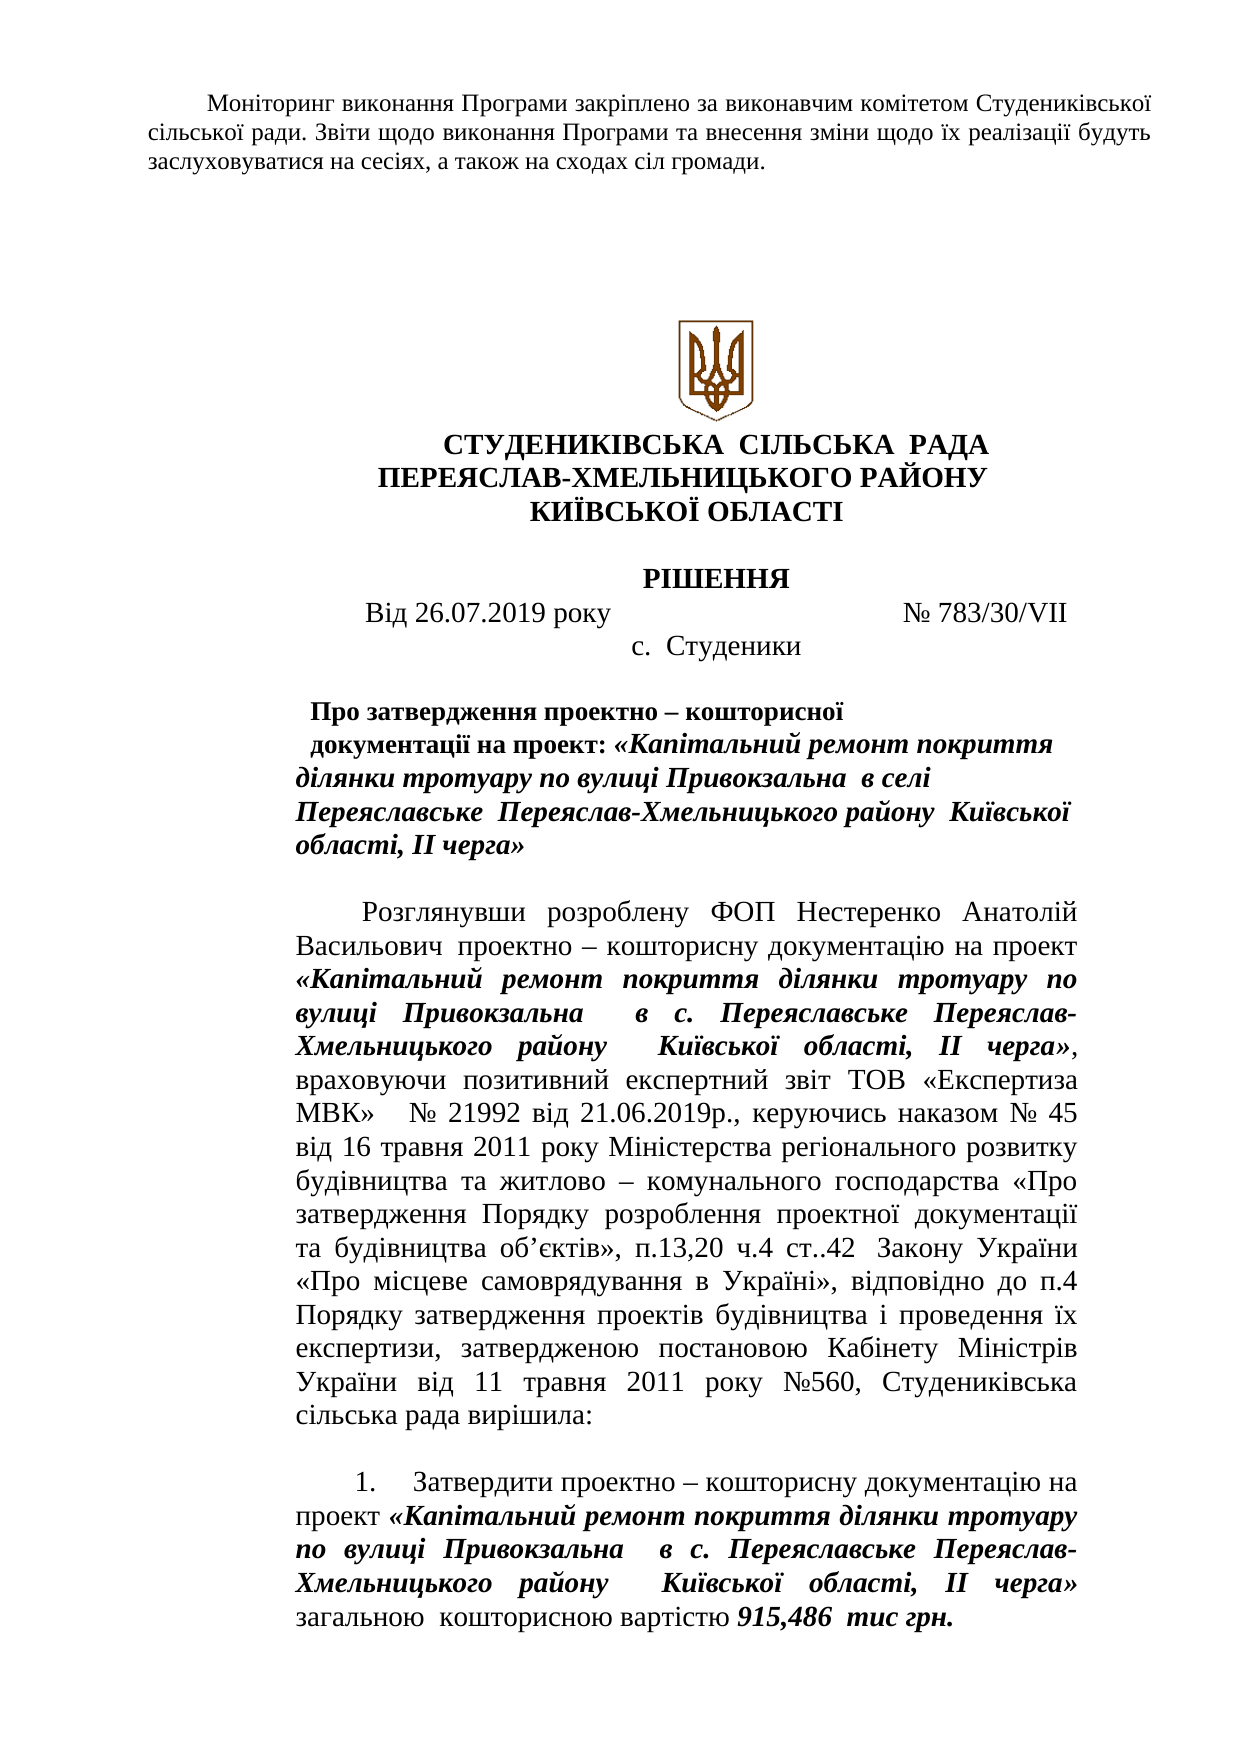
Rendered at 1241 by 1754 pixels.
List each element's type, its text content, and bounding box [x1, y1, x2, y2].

text Від 26.07.2019 року № 783/30/VII [295, 595, 1078, 628]
text 1. Затвердити проектно – кошторисну документацію на проект «Капітальний ремонт покриття ділянки тротуару по вулиці Привокзальна в с. Переяславське Переяслав-Хмельницького району Київської області, ІІ черга» загальною кошторисною вартістю 915,486 тис грн. [295, 1464, 1078, 1632]
text РІШЕННЯ [295, 561, 1078, 595]
text СТУДЕНИКІВСЬКА СІЛЬСЬКА РАДА ПЕРЕЯСЛАВ-ХМЕЛЬНИЦЬКОГО РАЙОНУ КИЇВСЬКОЇ ОБЛАСТІ [295, 427, 1078, 528]
text Про затвердження проектно – кошторисної [295, 695, 1078, 727]
text Розглянувши розроблену ФОП Нестеренко Анатолій Васильович проектно – кошторисну документацію на проект «Капітальний ремонт покриття ділянки тротуару по вулиці Привокзальна в с. Переяславське Переяслав-Хмельницького району Київської області, ІІ черга», враховуючи позитивний експертний звіт ТОВ «Експертиза МВК» № 21992 від 21.06.2019р., керуючись наказом № 45 від 16 травня 2011 року Міністерства регіонального розвитку будівництва та житлово – комунального господарства «Про затвердження Порядку розроблення проектної документації та будівництва об’єктів», п.13,20 ч.4 ст..42 Закону України «Про місцеве самоврядування в Україні», відповідно до п.4 Порядку затвердження проектів будівництва і проведення їх експертизи, затвердженою постановою Кабінету Міністрів України від 11 травня 2011 року №560, Студениківська сільська рада вирішила: [295, 894, 1078, 1431]
text с. Студеники [295, 628, 1078, 662]
text Моніторинг виконання Програми закріплено за виконавчим комітетом Студениківської сільської ради. Звіти щодо виконання Програми та внесення зміни щодо їх реалізації будуть заслуховуватися на сесіях, а також на сходах сіл громади. [148, 88, 1152, 175]
text документації на проект: «Капітальний ремонт покриття ділянки тротуару по вулиці Привокзальна в селі Переяславське Переяслав-Хмельницького району Київської області, ІІ черга» [295, 727, 1078, 861]
picture [671, 314, 761, 427]
